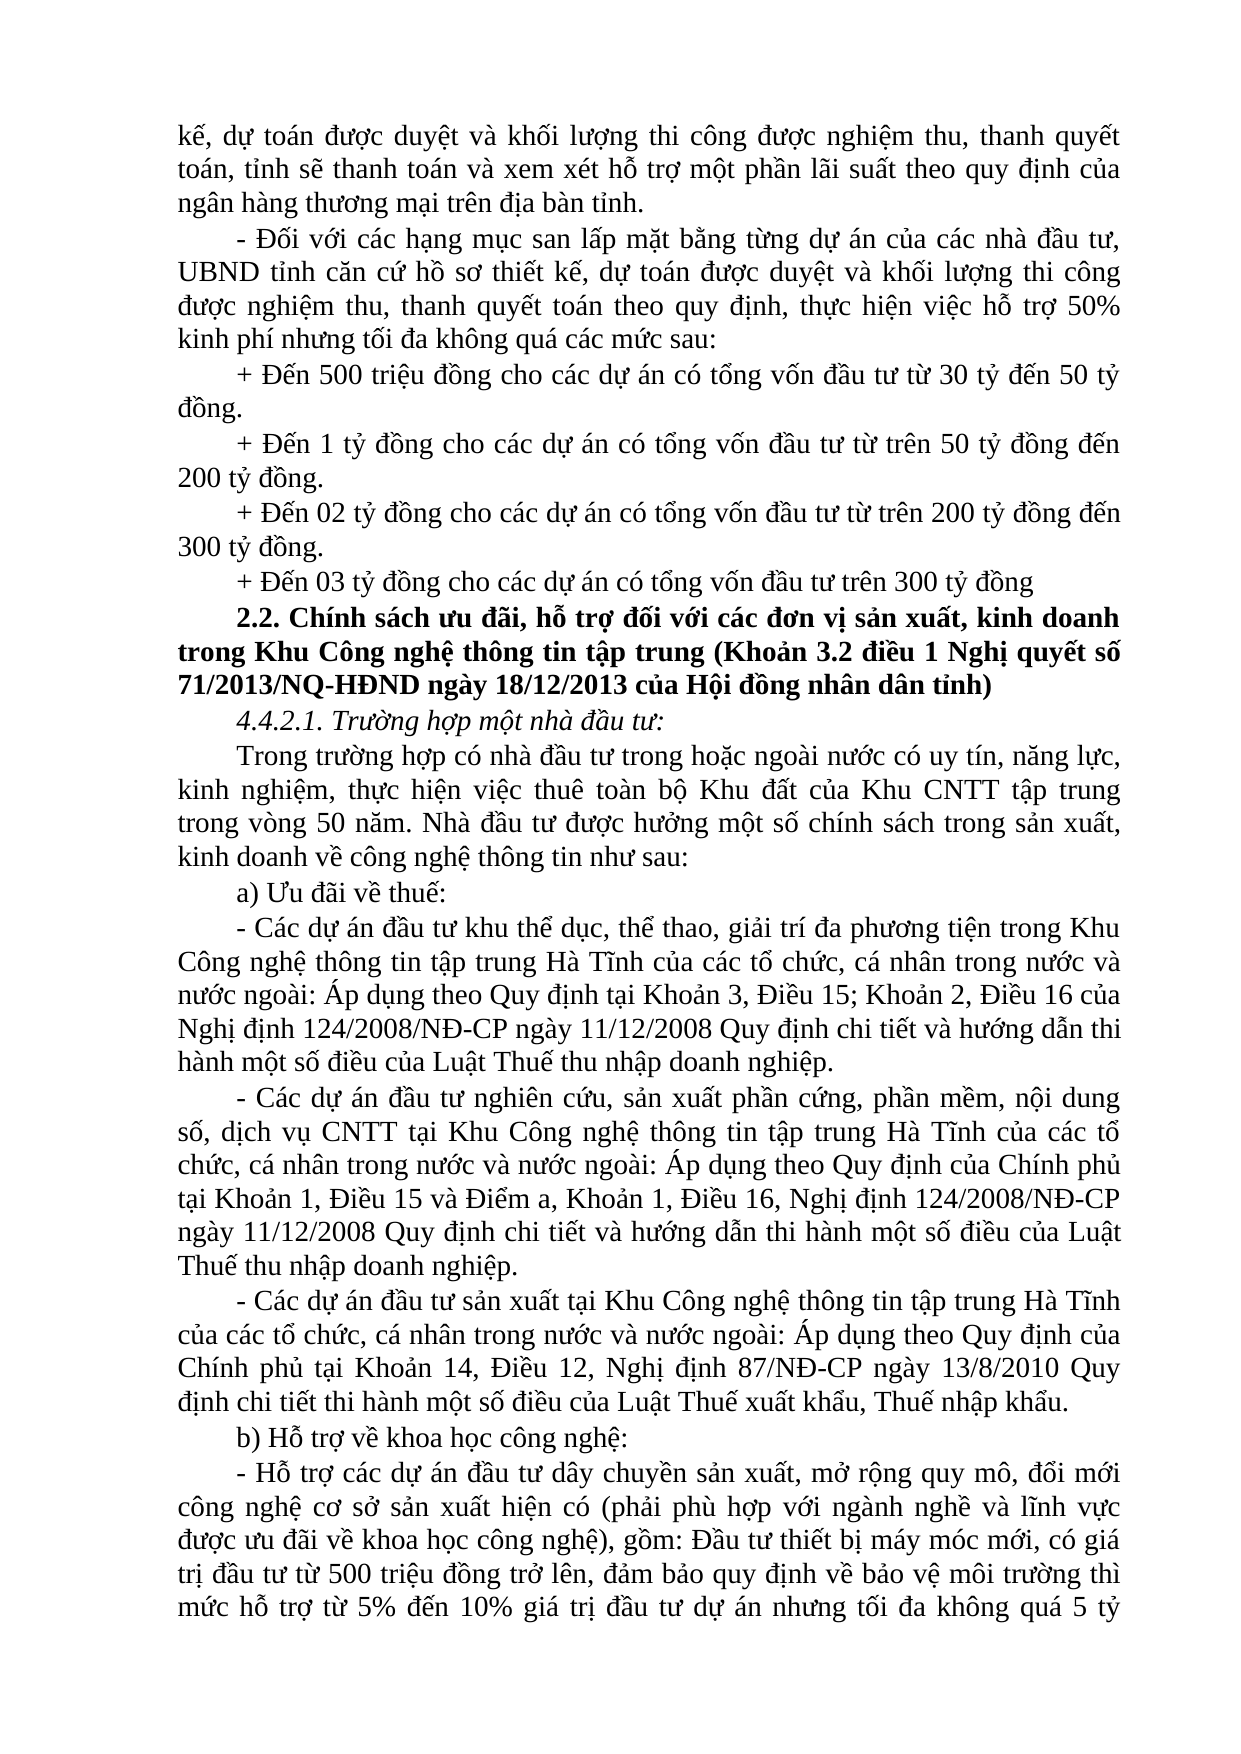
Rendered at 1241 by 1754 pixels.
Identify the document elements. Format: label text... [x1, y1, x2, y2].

text + Đến 1 tỷ đồng cho các dự án có tổng vốn đầu tư từ trên 50 tỷ đồng đến 200 tỷ đồng. [177, 426, 1122, 493]
text - Các dự án đầu tư sản xuất tại Khu Công nghệ thông tin tập trung Hà Tĩnh của các tổ chức, cá nhân trong nước và nước ngoài: Áp dụng theo Quy định của Chính phủ tại Khoản 14, Điều 12, Nghị định 87/NĐ-CP ngày 13/8/2010 Quy định chi tiết thi hành một số điều của Luật Thuế xuất khẩu, Thuế nhập khẩu. [177, 1283, 1122, 1418]
text - Các dự án đầu tư nghiên cứu, sản xuất phần cứng, phần mềm, nội dung số, dịch vụ CNTT tại Khu Công nghệ thông tin tập trung Hà Tĩnh của các tổ chức, cá nhân trong nước và nước ngoài: Áp dụng theo Quy định của Chính phủ tại Khoản 1, Điều 15 và Điểm a, Khoản 1, Điều 16, Nghị định 124/2008/NĐ-CP ngày 11/12/2008 Quy định chi tiết và hướng dẫn thi hành một số điều của Luật Thuế thu nhập doanh nghiệp. [177, 1080, 1122, 1281]
text 4.4.2.1. Trường hợp một nhà đầu tư: [177, 703, 1122, 736]
text - Đối với các hạng mục san lấp mặt bằng từng dự án của các nhà đầu tư, UBND tỉnh căn cứ hồ sơ thiết kế, dự toán được duyệt và khối lượng thi công được nghiệm thu, thanh quyết toán theo quy định, thực hiện việc hỗ trợ 50% kinh phí nhưng tối đa không quá các mức sau: [177, 221, 1122, 355]
text Trong trường hợp có nhà đầu tư trong hoặc ngoài nước có uy tín, năng lực, kinh nghiệm, thực hiện việc thuê toàn bộ Khu đất của Khu CNTT tập trung trong vòng 50 năm. Nhà đầu tư được hưởng một số chính sách trong sản xuất, kinh doanh về công nghệ thông tin như sau: [177, 738, 1122, 873]
text + Đến 500 triệu đồng cho các dự án có tổng vốn đầu tư từ 30 tỷ đến 50 tỷ đồng. [177, 357, 1122, 424]
text + Đến 03 tỷ đồng cho các dự án có tổng vốn đầu tư trên 300 tỷ đồng [177, 564, 1122, 598]
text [177, 1455, 1122, 1623]
text + Đến 02 tỷ đồng cho các dự án có tổng vốn đầu tư từ trên 200 tỷ đồng đến 300 tỷ đồng. [177, 495, 1122, 562]
text a) Ưu đãi về thuế: [177, 875, 1122, 908]
text - Các dự án đầu tư khu thể dục, thể thao, giải trí đa phương tiện trong Khu Công nghệ thông tin tập trung Hà Tĩnh của các tổ chức, cá nhân trong nước và nước ngoài: Áp dụng theo Quy định tại Khoản 3, Điều 15; Khoản 2, Điều 16 của Nghị định 124/2008/NĐ-CP ngày 11/12/2008 Quy định chi tiết và hướng dẫn thi hành một số điều của Luật Thuế thu nhập doanh nghiệp. [177, 910, 1122, 1078]
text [177, 118, 1122, 219]
text b) Hỗ trợ về khoa học công nghệ: [177, 1420, 1122, 1453]
text 2.2. Chính sách ưu đãi, hỗ trợ đối với các đơn vị sản xuất, kinh doanh trong Khu Công nghệ thông tin tập trung (Khoản 3.2 điều 1 Nghị quyết số 71/2013/NQ-HĐND ngày 18/12/2013 của Hội đồng nhân dân tỉnh) [177, 600, 1122, 701]
